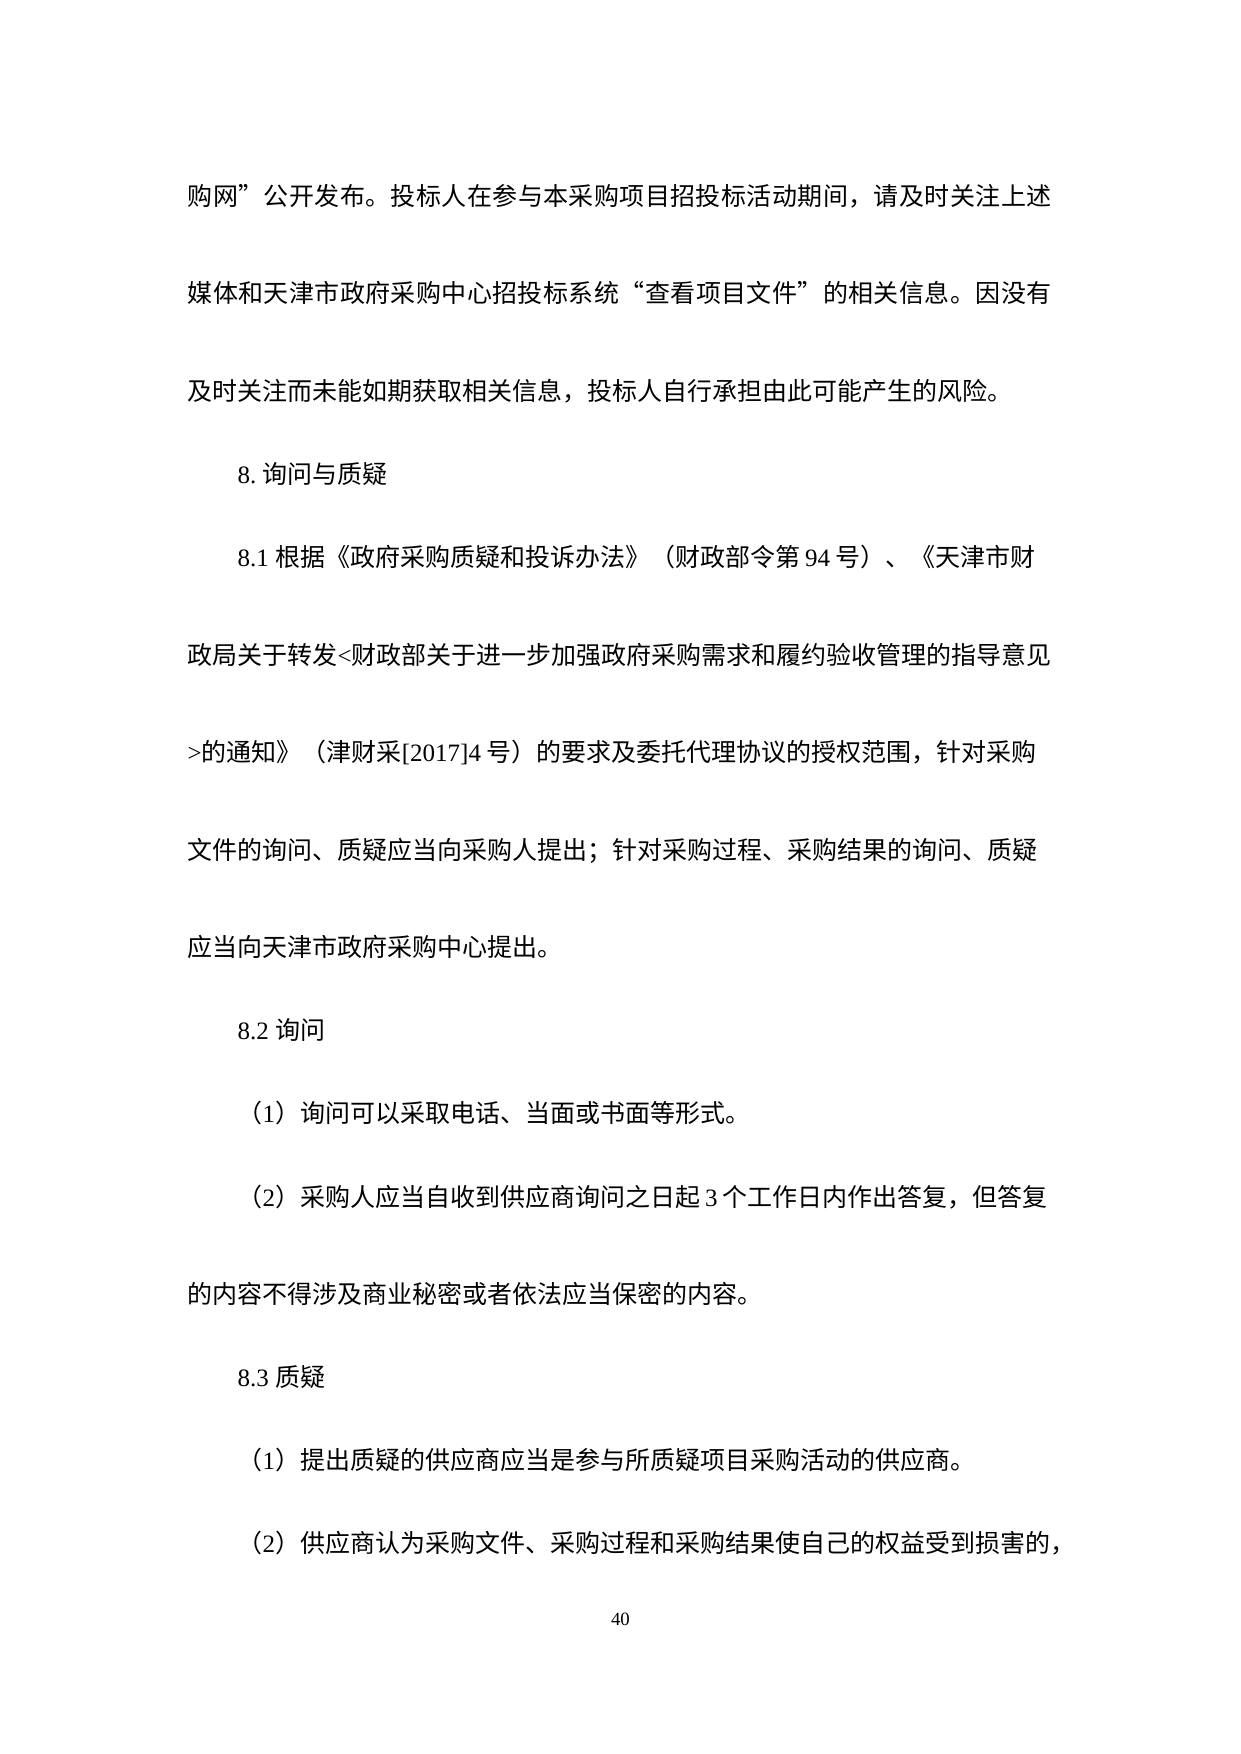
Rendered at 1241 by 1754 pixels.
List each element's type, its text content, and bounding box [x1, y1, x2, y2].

text （1）提出质疑的供应商应当是参与所质疑项目采购活动的供应商。 [187, 1426, 1053, 1491]
text 8.2 询问 [187, 996, 1053, 1061]
text 8. 询问与质疑 [187, 440, 1053, 505]
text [187, 1509, 1053, 1574]
text 8.3 质疑 [187, 1343, 1053, 1408]
text （2）采购人应当自收到供应商询问之日起3个工作日内作出答复，但答复的内容不得涉及商业秘密或者依法应当保密的内容。 [187, 1163, 1053, 1325]
text （1）询问可以采取电话、当面或书面等形式。 [187, 1079, 1053, 1144]
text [187, 162, 1053, 422]
text 8.1 根据《政府采购质疑和投诉办法》（财政部令第94号）、《天津市财政局关于转发<财政部关于进一步加强政府采购需求和履约验收管理的指导意见>的通知》（津财采[2017]4号）的要求及委托代理协议的授权范围，针对采购文件的询问、质疑应当向采购人提出；针对采购过程、采购结果的询问、质疑应当向天津市政府采购中心提出。 [187, 523, 1053, 978]
